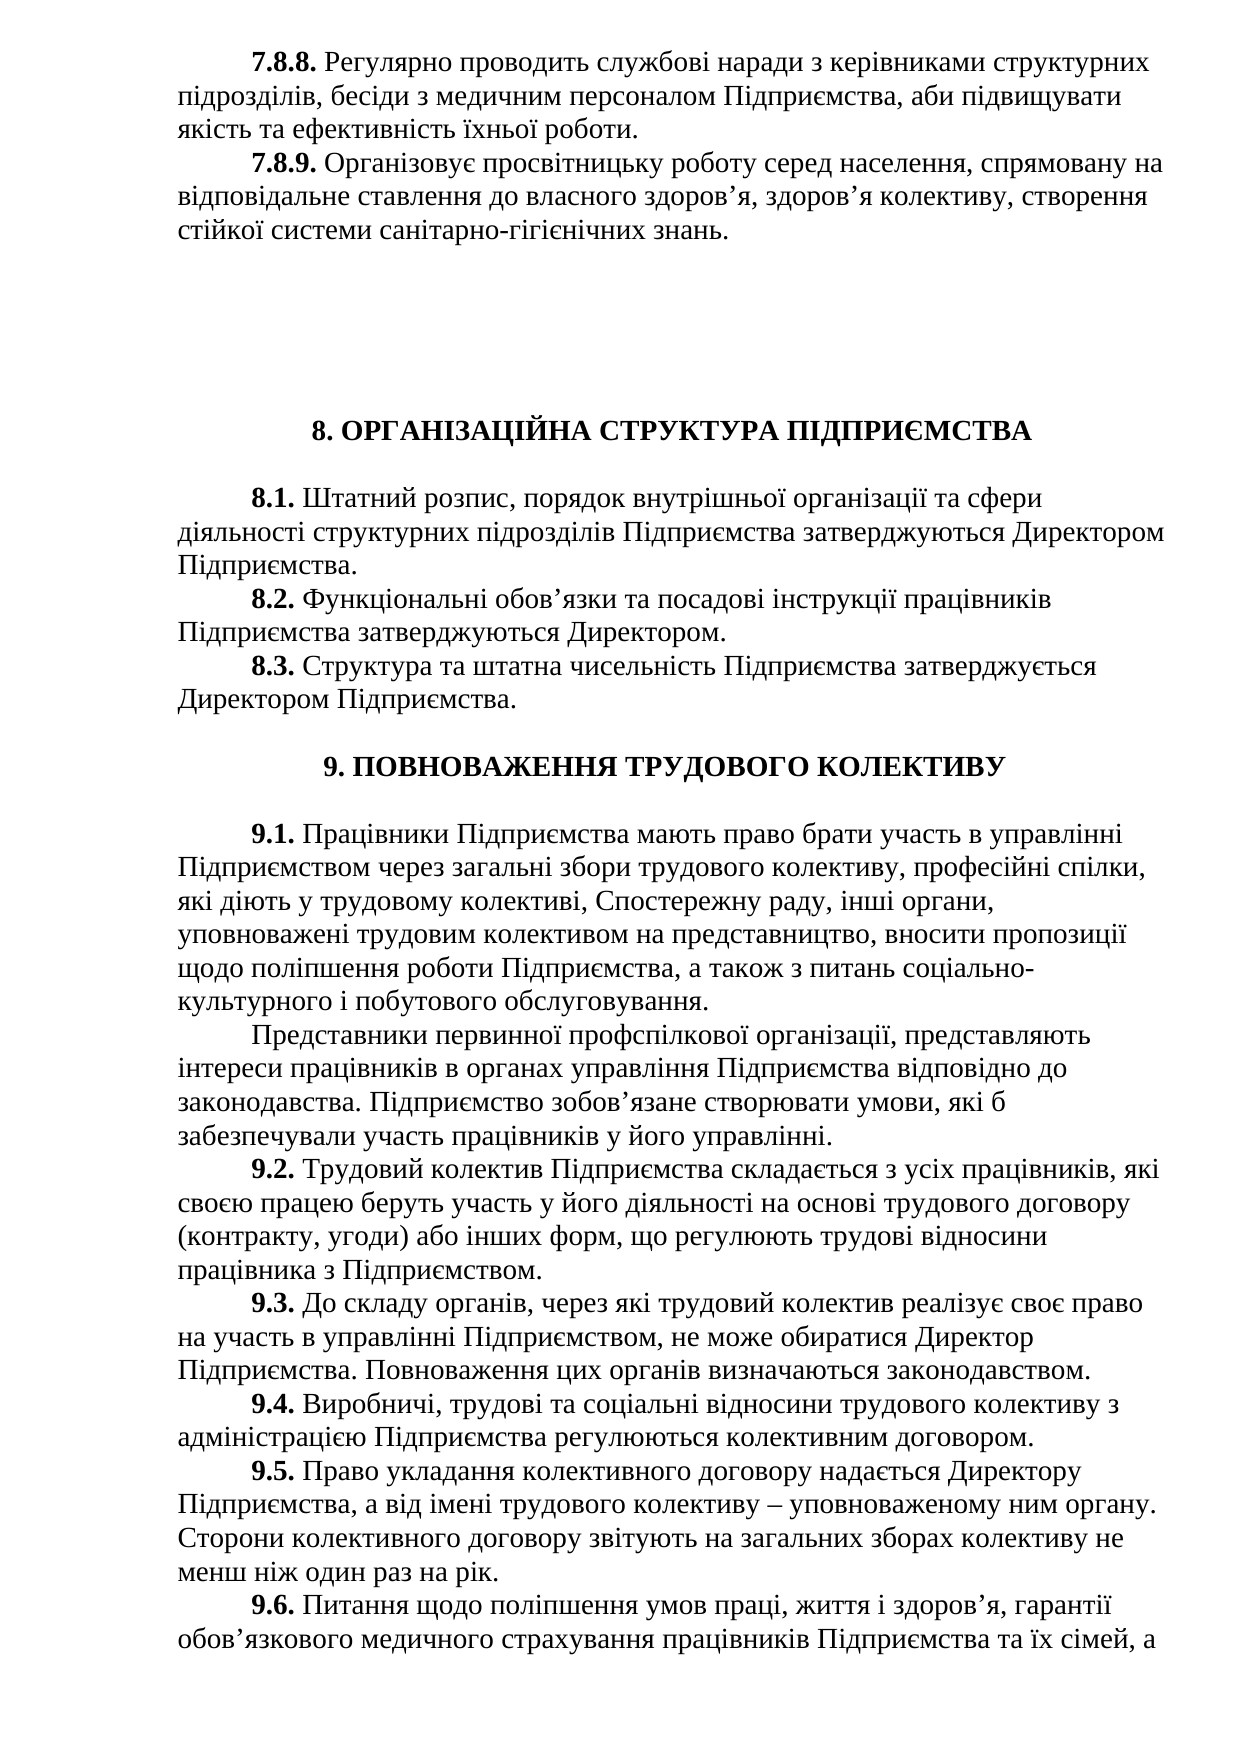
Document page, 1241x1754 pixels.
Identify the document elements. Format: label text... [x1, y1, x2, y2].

text 9.5. Право укладання колективного договору надається Директору Підприємства, а від імені трудового колективу – уповноваженому ним органу. Сторони колективного договору звітують на загальних зборах колективу не менш ніж один раз на рік. [177, 1453, 1167, 1587]
text 8.2. Функціональні обов’язки та посадові інструкції працівників Підприємства затверджуються Директором. [177, 581, 1167, 648]
text 9.4. Виробничі, трудові та соціальні відносини трудового колективу з адміністрацією Підприємства регулюються колективним договором. [177, 1386, 1167, 1453]
text 8. ОРГАНІЗАЦІЙНА СТРУКТУРА ПІДПРИЄМСТВА [177, 413, 1167, 447]
text 9.1. Працівники Підприємства мають право брати участь в управлінні Підприємством через загальні збори трудового колективу, професійні спілки, які діють у трудовому колективі, Спостережну раду, інші органи, уповноважені трудовим колективом на представництво, вносити пропозиції щодо поліпшення роботи Підприємства, а також з питань соціально-культурного і побутового обслуговування. [177, 816, 1167, 1017]
text 9.3. До складу органів, через які трудовий колектив реалізує своє право на участь в управлінні Підприємством, не може обиратися Директор Підприємства. Повноваження цих органів визначаються законодавством. [177, 1285, 1167, 1386]
text Представники первинної профспілкової організації, представляють інтереси працівників в органах управління Підприємства відповідно до законодавства. Підприємство зобов’язане створювати умови, які б забезпечували участь працівників у його управлінні. [177, 1017, 1167, 1151]
text 7.8.9. Організовує просвітницьку роботу серед населення, спрямовану на відповідальне ставлення до власного здоров’я, здоров’я колективу, створення стійкої системи санітарно-гігієнічних знань. [177, 145, 1167, 246]
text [177, 1587, 1167, 1654]
text 8.3. Структура та штатна чисельність Підприємства затверджується Директором Підприємства. [177, 648, 1167, 715]
text 7.8.8. Регулярно проводить службові наради з керівниками структурних підрозділів, бесіди з медичним персоналом Підприємства, аби підвищувати якість та ефективність їхньої роботи. [177, 44, 1167, 145]
text 8.1. Штатний розпис, порядок внутрішньої організації та сфери діяльності структурних підрозділів Підприємства затверджуються Директором Підприємства. [177, 480, 1167, 581]
text 9.2. Трудовий колектив Підприємства складається з усіх працівників, які своєю працею беруть участь у його діяльності на основі трудового договору (контракту, угоди) або інших форм, що регулюють трудові відносини працівника з Підприємством. [177, 1151, 1167, 1285]
text 9. ПОВНОВАЖЕННЯ ТРУДОВОГО КОЛЕКТИВУ [177, 749, 1167, 782]
